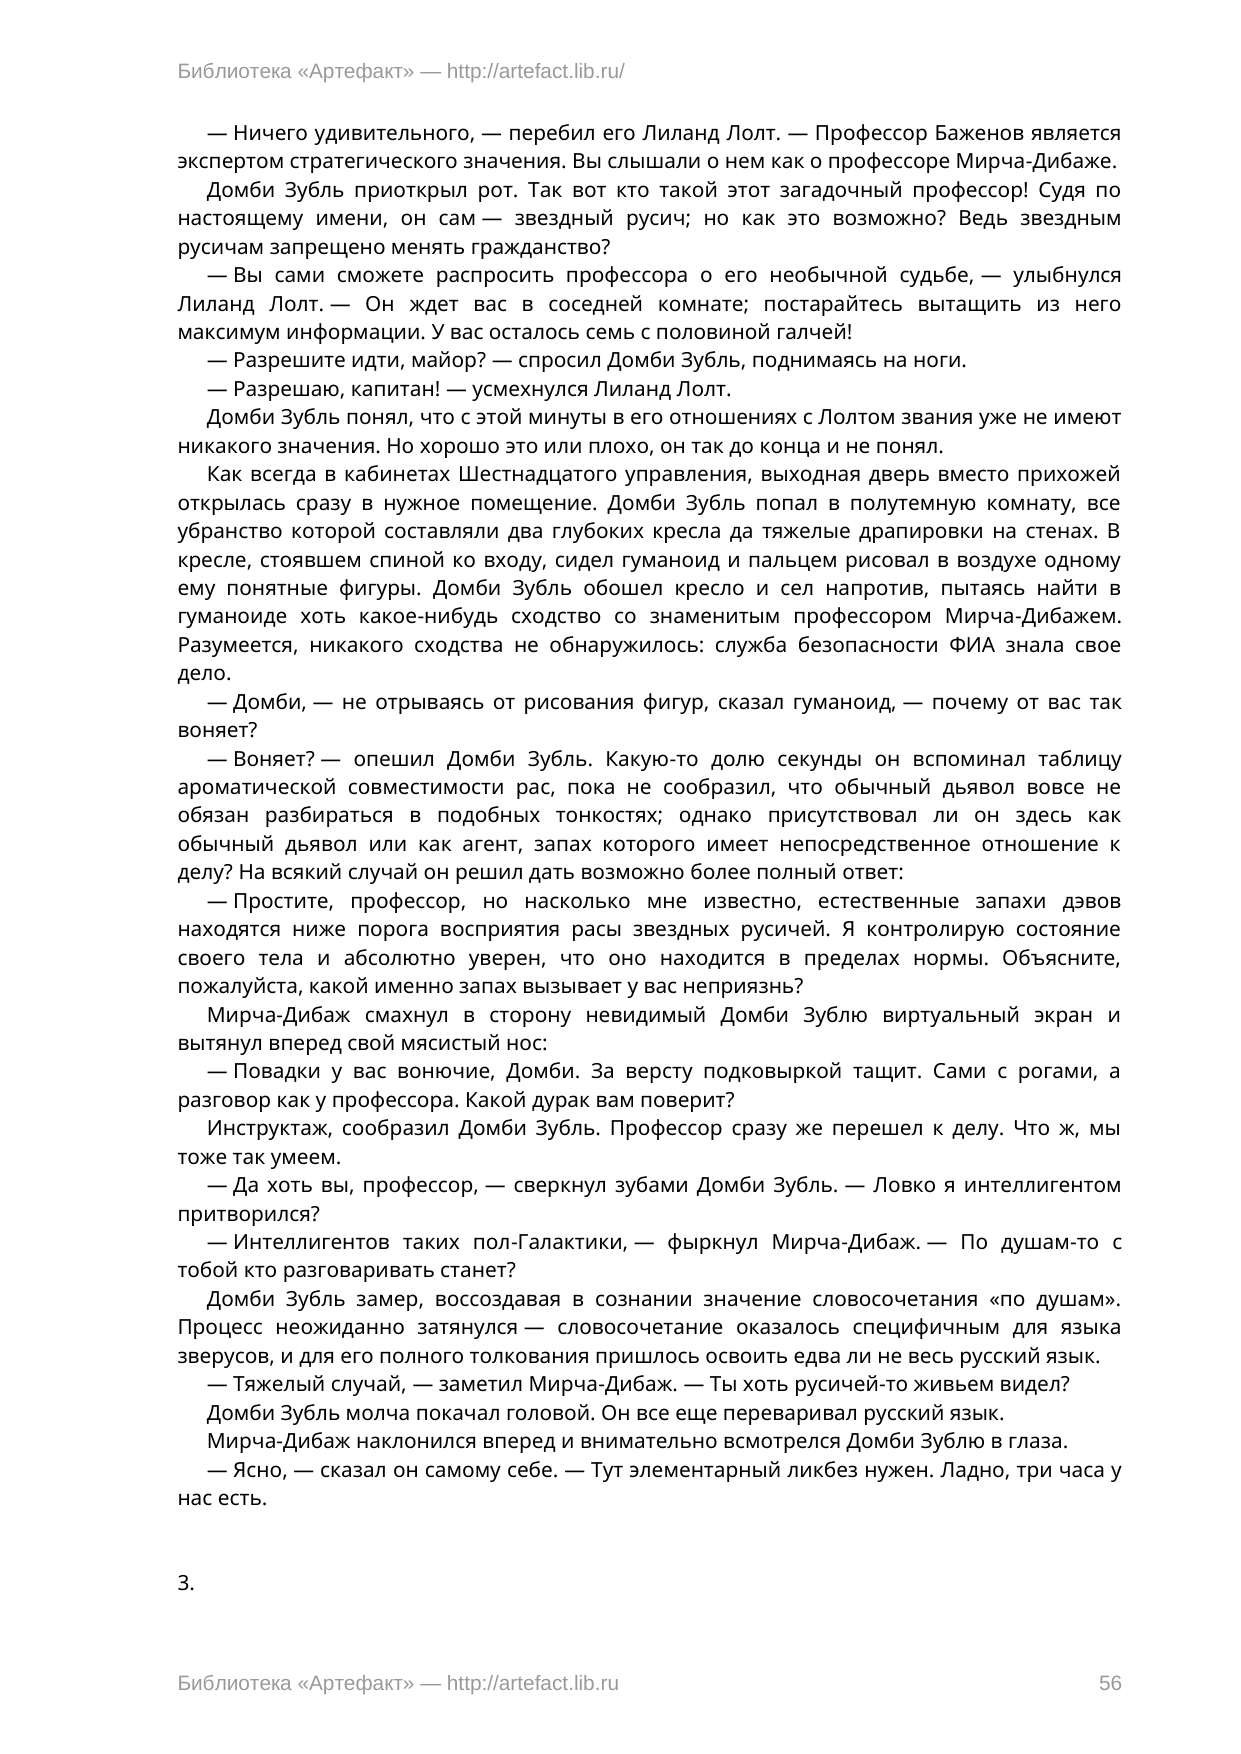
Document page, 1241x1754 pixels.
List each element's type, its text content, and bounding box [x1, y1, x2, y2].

text — Да хоть вы, профессор, — сверкнул зубами Домби Зубль. — Ловко я интеллигентом притворился? [177, 1170, 1122, 1227]
text Мирча-Дибаж наклонился вперед и внимательно всмотрелся Домби Зублю в глаза. [177, 1426, 1122, 1455]
text — Ничего удивительного, — перебил его Лиланд Лолт. — Профессор Баженов является экспертом стратегического значения. Вы слышали о нем как о профессоре Мирча-Дибаже. [177, 118, 1122, 175]
text Домби Зубль замер, воссоздавая в сознании значение словосочетания «по душам». Процесс неожиданно затянулся — словосочетание оказалось специфичным для языка зверусов, и для его полного толкования пришлось освоить едва ли не весь русский язык. [177, 1284, 1122, 1369]
text Как всегда в кабинетах Шестнадцатого управления, выходная дверь вместо прихожей открылась сразу в нужное помещение. Домби Зубль попал в полутемную комнату, все убранство которой составляли два глубоких кресла да тяжелые драпировки на стенах. В кресле, стоявшем спиной ко входу, сидел гуманоид и пальцем рисовал в воздухе одному ему понятные фигуры. Домби Зубль обошел кресло и сел напротив, пытаясь найти в гуманоиде хоть какое-нибудь сходство со знаменитым профессором Мирча-Дибажем. Разумеется, никакого сходства не обнаружилось: служба безопасности ФИА знала свое дело. [177, 459, 1122, 687]
text — Разрешите идти, майор? — спросил Домби Зубль, поднимаясь на ноги. [177, 346, 1122, 374]
text — Простите, профессор, но насколько мне известно, естественные запахи дэвов находятся ниже порога восприятия расы звездных русичей. Я контролирую состояние своего тела и абсолютно уверен, что оно находится в пределах нормы. Объясните, пожалуйста, какой именно запах вызывает у вас неприязнь? [177, 886, 1122, 1000]
text Домби Зубль приоткрыл рот. Так вот кто такой этот загадочный профессор! Судя по настоящему имени, он сам — звездный русич; но как это возможно? Ведь звездным русичам запрещено менять гражданство? [177, 175, 1122, 260]
text — Тяжелый случай, — заметил Мирча-Дибаж. — Ты хоть русичей-то живьем видел? [177, 1369, 1122, 1398]
text Инструктаж, сообразил Домби Зубль. Профессор сразу же перешел к делу. Что ж, мы тоже так умеем. [177, 1113, 1122, 1170]
text — Разрешаю, капитан! — усмехнулся Лиланд Лолт. [177, 374, 1122, 402]
text — Повадки у вас вонючие, Домби. За версту подковыркой тащит. Сами с рогами, а разговор как у профессора. Какой дурак вам поверит? [177, 1057, 1122, 1113]
text — Воняет? — опешил Домби Зубль. Какую-то долю секунды он вспоминал таблицу ароматической совместимости рас, пока не сообразил, что обычный дьявол вовсе не обязан разбираться в подобных тонкостях; однако присутствовал ли он здесь как обычный дьявол или как агент, запах которого имеет непосредственное отношение к делу? На всякий случай он решил дать возможно более полный ответ: [177, 744, 1122, 886]
text — Ясно, — сказал он самому себе. — Тут элементарный ликбез нужен. Ладно, три часа у нас есть. [177, 1455, 1122, 1512]
text Мирча-Дибаж смахнул в сторону невидимый Домби Зублю виртуальный экран и вытянул вперед свой мясистый нос: [177, 1000, 1122, 1057]
text Домби Зубль понял, что с этой минуты в его отношениях с Лолтом звания уже не имеют никакого значения. Но хорошо это или плохо, он так до конца и не понял. [177, 402, 1122, 459]
subtitle 3. [177, 1568, 1122, 1597]
text — Интеллигентов таких пол-Галактики, — фыркнул Мирча-Дибаж. — По душам-то с тобой кто разговаривать станет? [177, 1227, 1122, 1284]
text — Домби, — не отрываясь от рисования фигур, сказал гуманоид, — почему от вас так воняет? [177, 687, 1122, 744]
text — Вы сами сможете распросить профессора о его необычной судьбе, — улыбнулся Лиланд Лолт. — Он ждет вас в соседней комнате; постарайтесь вытащить из него максимум информации. У вас осталось семь с половиной галчей! [177, 260, 1122, 346]
text Домби Зубль молча покачал головой. Он все еще переваривал русский язык. [177, 1398, 1122, 1426]
